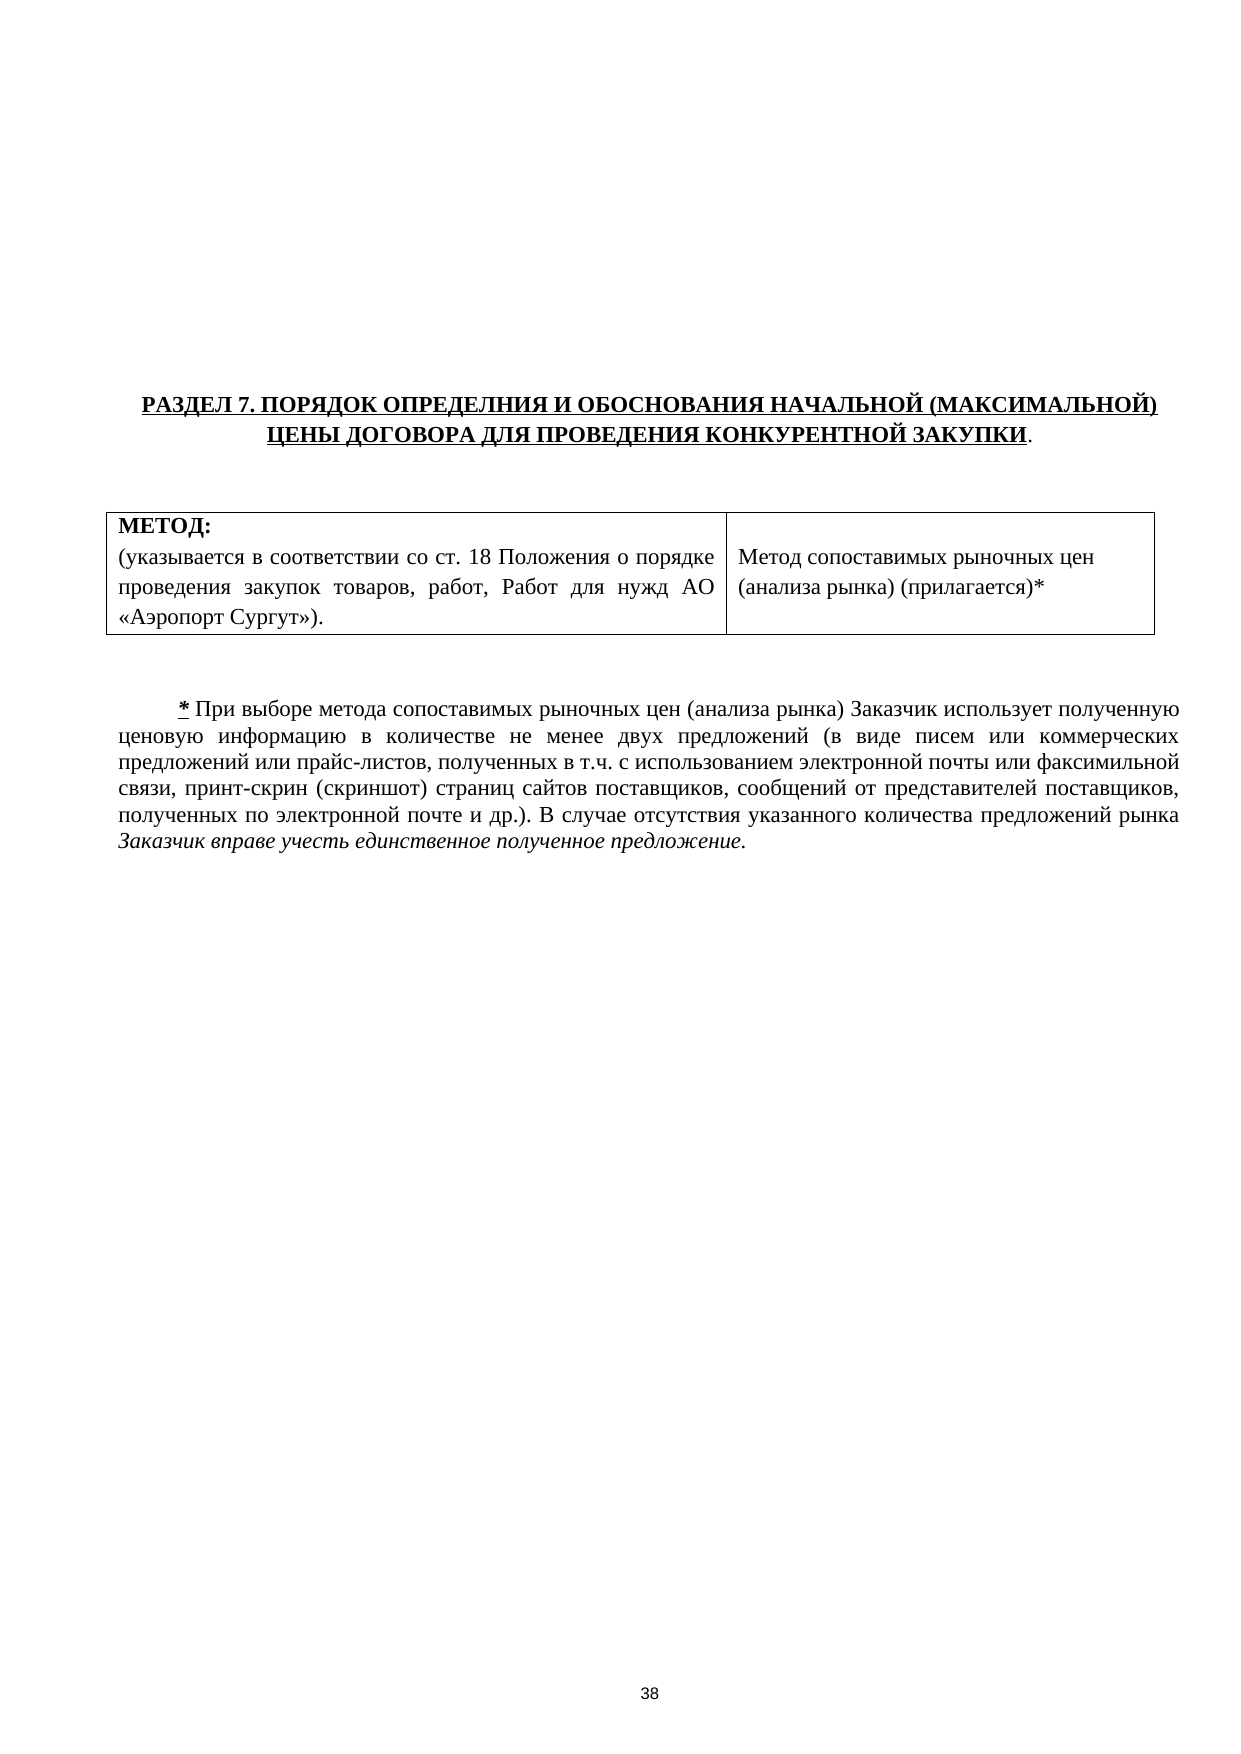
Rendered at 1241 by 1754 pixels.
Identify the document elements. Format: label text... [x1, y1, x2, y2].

table_header МЕТОД: (указывается в соответствии со ст. 18 Положения о порядке проведения закупок товаров, работ, Работ для нужд АО «Аэропорт Сургут»). [107, 513, 726, 634]
text * При выборе метода сопоставимых рыночных цен (анализа рынка) Заказчик использует полученную ценовую информацию в количестве не менее двух предложений (в виде писем или коммерческих предложений или прайс-листов, полученных в т.ч. с использованием электронной почты или факсимильной связи, принт-скрин (скриншот) страниц сайтов поставщиков, сообщений от представителей поставщиков, полученных по электронной почте и др.). В случае отсутствия указанного количества предложений рынка Заказчик вправе учесть единственное полученное предложение. [118, 695, 1181, 853]
table_header Метод сопоставимых рыночных цен (анализа рынка) (прилагается)* [727, 513, 1154, 634]
text РАЗДЕЛ 7. ПОРЯДОК ОПРЕДЕЛНИЯ И ОБОСНОВАНИЯ НАЧАЛЬНОЙ (МАКСИМАЛЬНОЙ) ЦЕНЫ ДОГОВОРА ДЛЯ ПРОВЕДЕНИЯ КОНКУРЕНТНОЙ ЗАКУПКИ. [118, 391, 1181, 447]
